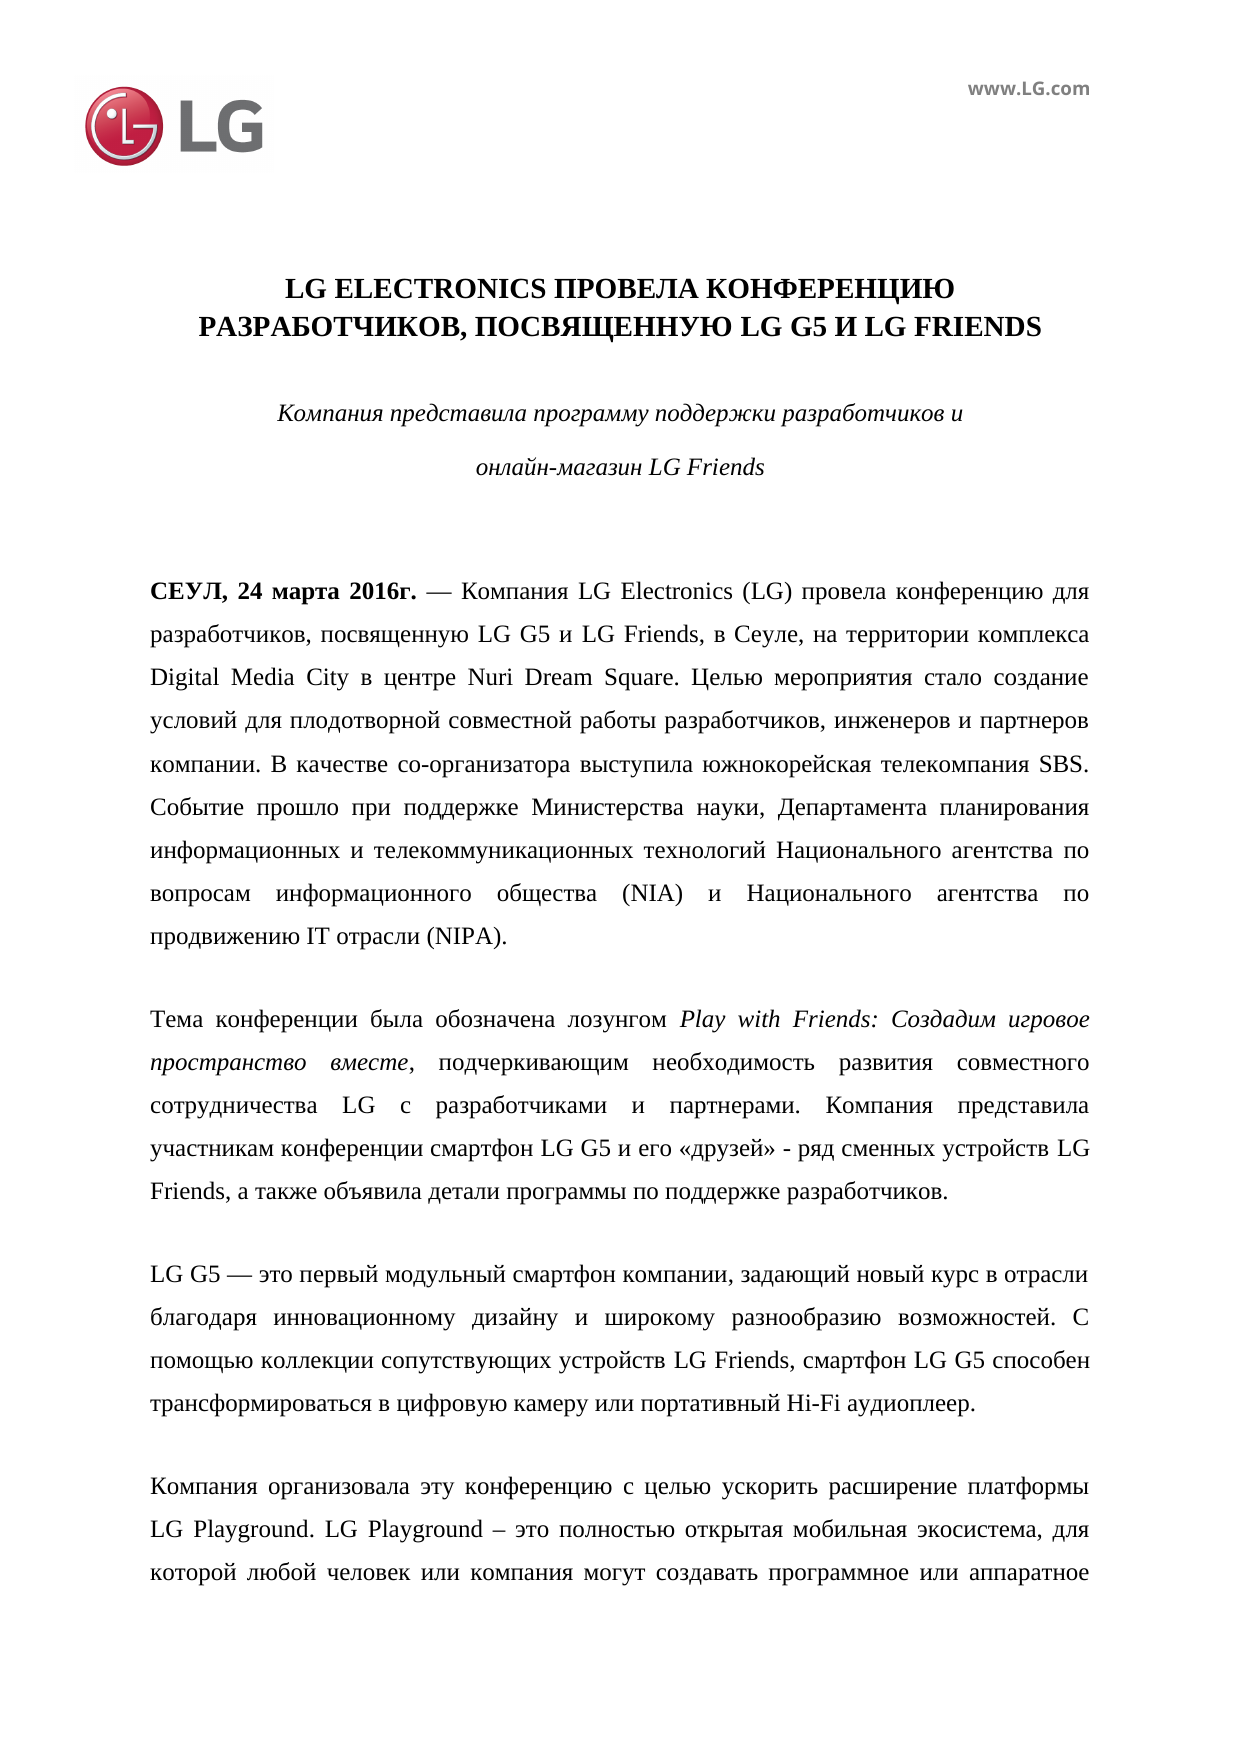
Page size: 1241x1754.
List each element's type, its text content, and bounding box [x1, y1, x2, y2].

text Тема конференции была обозначена лозунгом Play with Friends: Создадим игровое пространство вместе, подчеркивающим необходимость развития совместного сотрудничества LG с разработчиками и партнерами. Компания представила участникам конференции смартфон LG G5 и его «друзей» - ряд сменных устройств LG Friends, а также объявила детали программы по поддержке разработчиков. [150, 1004, 1090, 1205]
text СЕУЛ, 24 марта 2016г. — Компания LG Electronics (LG) провела конференцию для разработчиков, посвященную LG G5 и LG Friends, в Сеуле, на территории комплекса Digital Media City в центре Nuri Dream Square. Целью мероприятия стало создание условий для плодотворной совместной работы разработчиков, инженеров и партнеров компании. В качестве со-организатора выступила южнокорейская телекомпания SBS. Событие прошло при поддержке Министерства науки, Департамента планирования информационных и телекоммуникационных технологий Национального агентства по вопросам информационного общества (NIA) и Национального агентства по продвижению IT отрасли (NIPA). [150, 576, 1090, 950]
text Компания представила программу поддержки разработчиков и [150, 398, 1090, 427]
text LG G5 — это первый модульный смартфон компании, задающий новый курс в отрасли благодаря инновационному дизайну и широкому разнообразию возможностей. С помощью коллекции сопутствующих устройств LG Friends, смартфон LG G5 способен трансформироваться в цифровую камеру или портативный Hi-Fi аудиоплеер. [150, 1259, 1090, 1417]
text онлайн-магазин LG Friends [150, 452, 1090, 481]
picture [74, 75, 275, 173]
text LG ELECTRONICS ПРОВЕЛА КОНФЕРЕНЦИЮ РАЗРАБОТЧИКОВ, ПОСВЯЩЕННУЮ LG G5 И LG FRIENDS [150, 271, 1090, 343]
